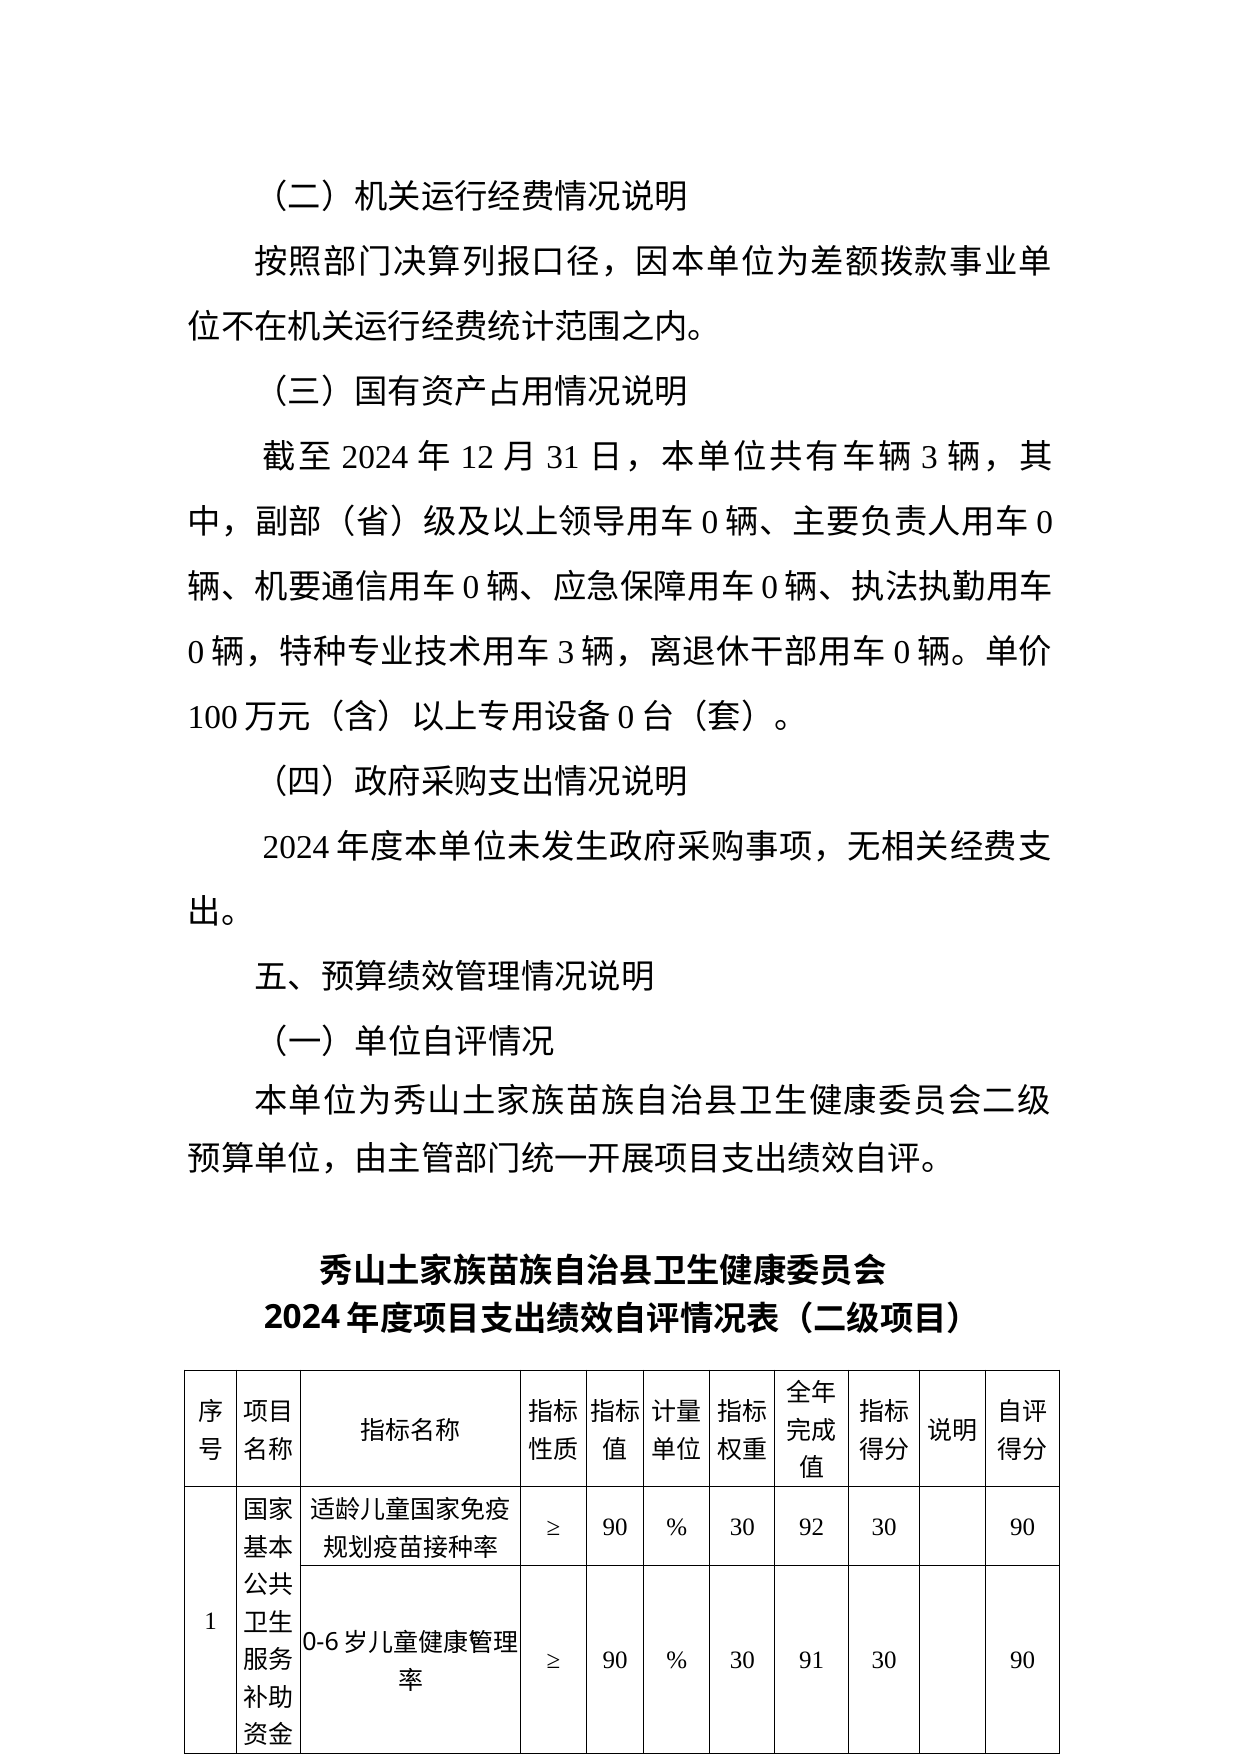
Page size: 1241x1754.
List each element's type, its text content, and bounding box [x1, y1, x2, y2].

table_cell ≥ [521, 1566, 586, 1753]
table_cell 国家基本公共卫生服务补助资金 [237, 1487, 300, 1753]
text 2024年度本单位未发生政府采购事项，无相关经费支出。 [187, 812, 1053, 942]
text 按照部门决算列报口径，因本单位为差额拨款事业单位不在机关运行经费统计范围之内。 [187, 227, 1053, 357]
text （二）机关运行经费情况说明 [187, 162, 1053, 227]
text （三）国有资产占用情况说明 [187, 357, 1053, 422]
table_cell 指标得分 [849, 1371, 919, 1486]
table_cell 1 [185, 1487, 236, 1753]
table_cell 指标性质 [521, 1371, 586, 1486]
table_cell 指标权重 [710, 1371, 774, 1486]
table_cell % [644, 1487, 709, 1565]
table_cell % [644, 1566, 709, 1753]
table_cell 适龄儿童国家免疫规划疫苗接种率 [301, 1487, 520, 1565]
table_cell 说明 [920, 1371, 985, 1486]
table_cell 30 [710, 1566, 774, 1753]
table_cell [920, 1487, 985, 1565]
table_cell 指标名称 [301, 1371, 520, 1486]
table_cell 30 [710, 1487, 774, 1565]
table_cell 序号 [185, 1371, 236, 1486]
table_cell 90 [587, 1566, 643, 1753]
table_cell ≥ [521, 1487, 586, 1565]
table_cell 90 [986, 1487, 1059, 1565]
table_cell 指标值 [587, 1371, 643, 1486]
table_cell 90 [587, 1487, 643, 1565]
table_cell 92 [775, 1487, 848, 1565]
text 五、预算绩效管理情况说明 [187, 942, 1053, 1007]
text （四）政府采购支出情况说明 [187, 747, 1053, 812]
table_cell 0-6岁儿童健康管理率 [301, 1566, 520, 1753]
table_cell 90 [986, 1566, 1059, 1753]
table_cell [920, 1566, 985, 1753]
text 截至2024年12月31日，本单位共有车辆3辆，其中，副部（省）级及以上领导用车0辆、主要负责人用车0辆、机要通信用车0辆、应急保障用车0辆、执法执勤用车0辆，特种专业技术用车3辆，离退休干部用车0辆。单价100万元（含）以上专用设备0台（套）。 [187, 422, 1053, 747]
table_cell 30 [849, 1566, 919, 1753]
table_header 秀山土家族苗族自治县卫生健康委员会 2024年度项目支出绩效自评情况表（二级项目） [184, 1214, 1059, 1369]
text （一）单位自评情况 [187, 1007, 1053, 1065]
text 本单位为秀山土家族苗族自治县卫生健康委员会二级预算单位，由主管部门统一开展项目支出绩效自评。 [187, 1065, 1053, 1182]
table_cell 自评得分 [986, 1371, 1059, 1486]
table_cell 30 [849, 1487, 919, 1565]
table_cell 全年完成值 [775, 1371, 848, 1486]
table_cell 项目名称 [237, 1371, 300, 1486]
table_cell 计量单位 [644, 1371, 709, 1486]
table_cell 91 [775, 1566, 848, 1753]
